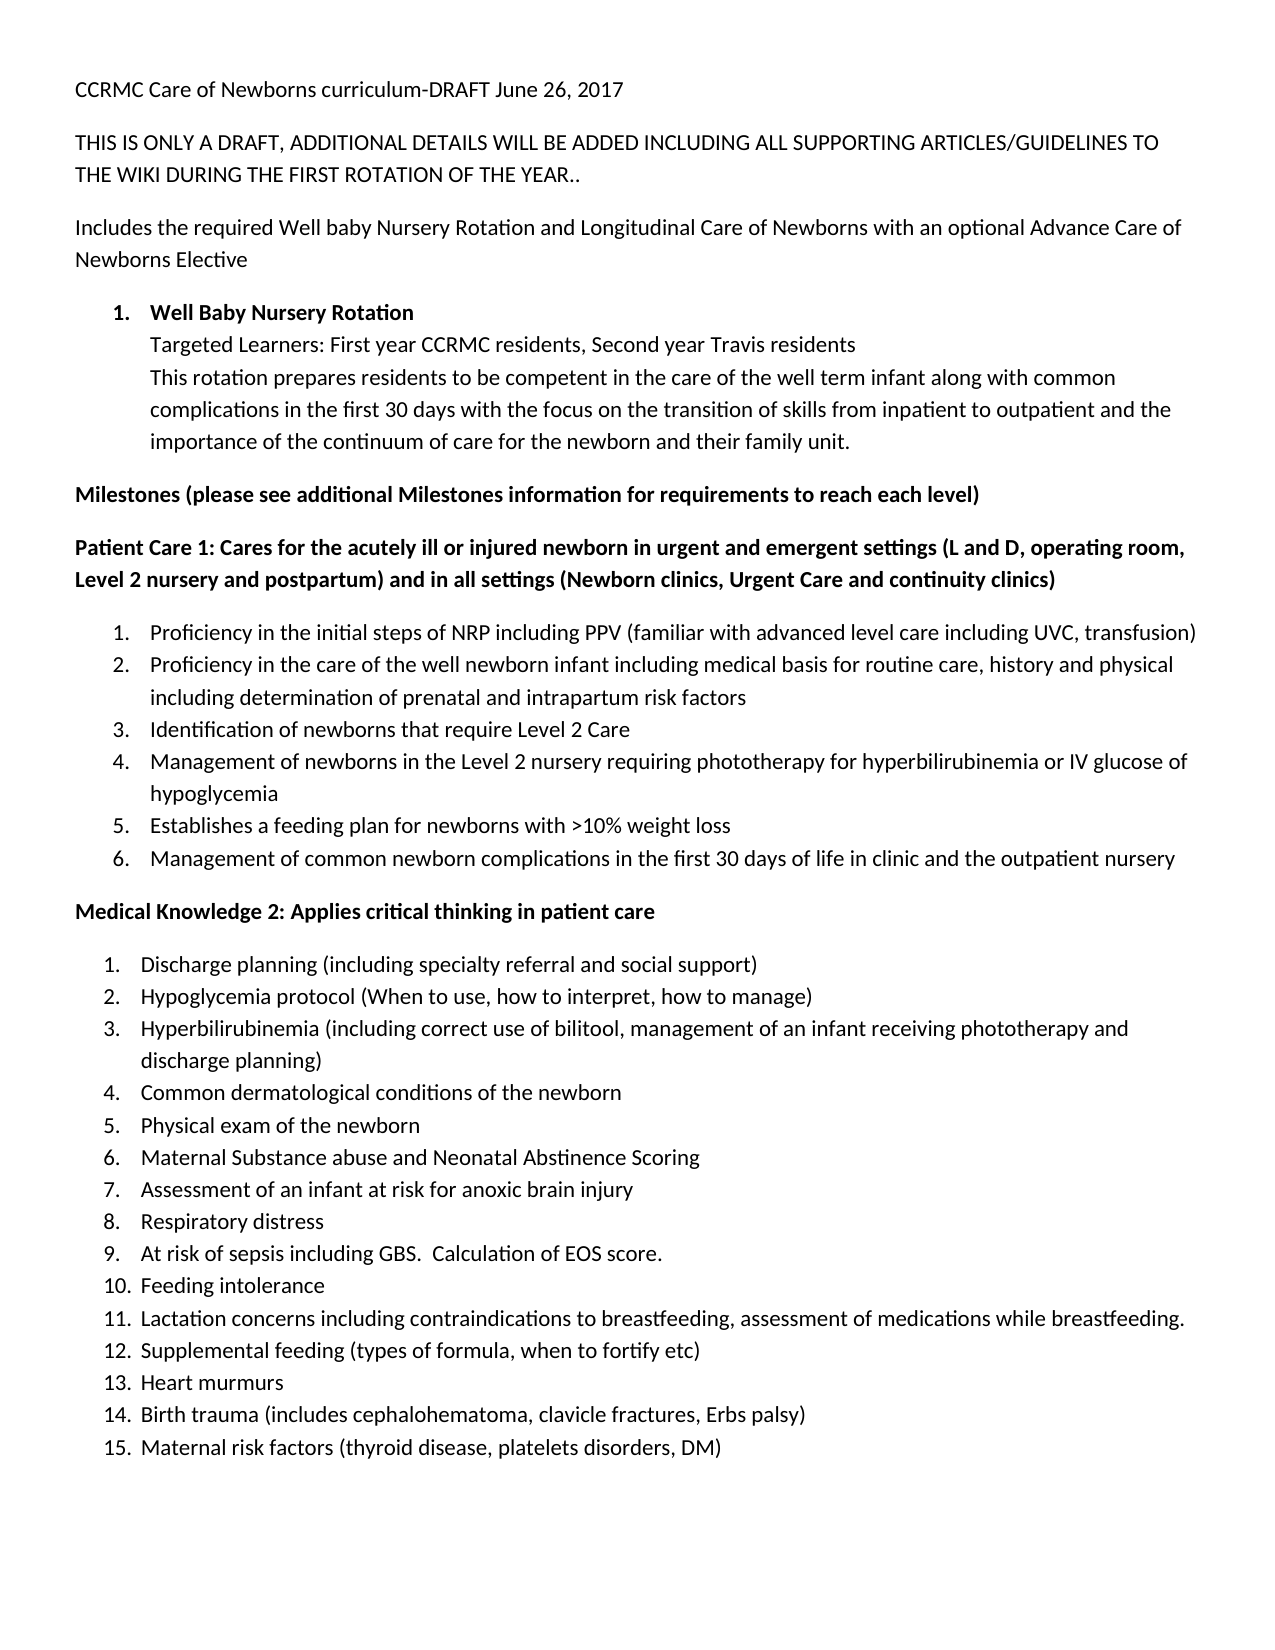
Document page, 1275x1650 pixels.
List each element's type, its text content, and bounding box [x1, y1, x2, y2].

list Proficiency in the care of the well newborn infant including medical basis for routine care, history and physical including determination of prenatal and intrapartum risk factors [112, 651, 1200, 711]
text CCRMC Care of Newborns curriculum-DRAFT June 26, 2017 [75, 75, 1200, 103]
list Targeted Learners: First year CCRMC residents, Second year Travis residents [150, 331, 1200, 359]
list This rotation prepares residents to be competent in the care of the well term infant along with common complications in the first 30 days with the focus on the transition of skills from inpatient to outpatient and the importance of the continuum of care for the newborn and their family unit. [150, 363, 1200, 455]
list Hyperbilirubinemia (including correct use of bilitool, management of an infant receiving phototherapy and discharge planning) [103, 1014, 1200, 1074]
text Milestones (please see additional Milestones information for requirements to reach each level) [75, 480, 1200, 508]
text Medical Knowledge 2: Applies critical thinking in patient care [75, 897, 1200, 925]
list Common dermatological conditions of the newborn [103, 1078, 1200, 1107]
list Physical exam of the newborn [103, 1111, 1200, 1139]
list Heart murmurs [103, 1368, 1200, 1396]
list Discharge planning (including specialty referral and social support) [103, 950, 1200, 978]
text Includes the required Well baby Nursery Rotation and Longitudinal Care of Newborns with an optional Advance Care of Newborns Elective [75, 213, 1200, 273]
list At risk of sepsis including GBS. Calculation of EOS score. [103, 1239, 1200, 1267]
list Establishes a feeding plan for newborns with >10% weight loss [112, 812, 1200, 839]
list Well Baby Nursery Rotation [112, 298, 1200, 326]
list Hypoglycemia protocol (When to use, how to interpret, how to manage) [103, 982, 1200, 1010]
list Assessment of an infant at risk for anoxic brain injury [103, 1175, 1200, 1203]
text THIS IS ONLY A DRAFT, ADDITIONAL DETAILS WILL BE ADDED INCLUDING ALL SUPPORTING ARTICLES/GUIDELINES TO THE WIKI DURING THE FIRST ROTATION OF THE YEAR.. [75, 128, 1200, 188]
list Management of newborns in the Level 2 nursery requiring phototherapy for hyperbilirubinemia or IV glucose of hypoglycemia [112, 747, 1200, 807]
list Maternal risk factors (thyroid disease, platelets disorders, DM) [103, 1433, 1200, 1461]
list Birth trauma (includes cephalohematoma, clavicle fractures, Erbs palsy) [103, 1400, 1200, 1428]
list Identification of newborns that require Level 2 Care [112, 715, 1200, 743]
list Feeding intolerance [103, 1272, 1200, 1300]
list Maternal Substance abuse and Neonatal Abstinence Scoring [103, 1143, 1200, 1171]
list Management of common newborn complications in the first 30 days of life in clinic and the outpatient nursery [112, 844, 1200, 872]
list Proficiency in the initial steps of NRP including PPV (familiar with advanced level care including UVC, transfusion) [112, 618, 1200, 646]
list Supplemental feeding (types of formula, when to fortify etc) [103, 1336, 1200, 1364]
list Lactation concerns including contraindications to breastfeeding, assessment of medications while breastfeeding. [103, 1304, 1200, 1332]
text Patient Care 1: Cares for the acutely ill or injured newborn in urgent and emergent settings (L and D, operating room, Level 2 nursery and postpartum) and in all settings (Newborn clinics, Urgent Care and continuity clinics) [75, 533, 1200, 593]
list Respiratory distress [103, 1207, 1200, 1235]
